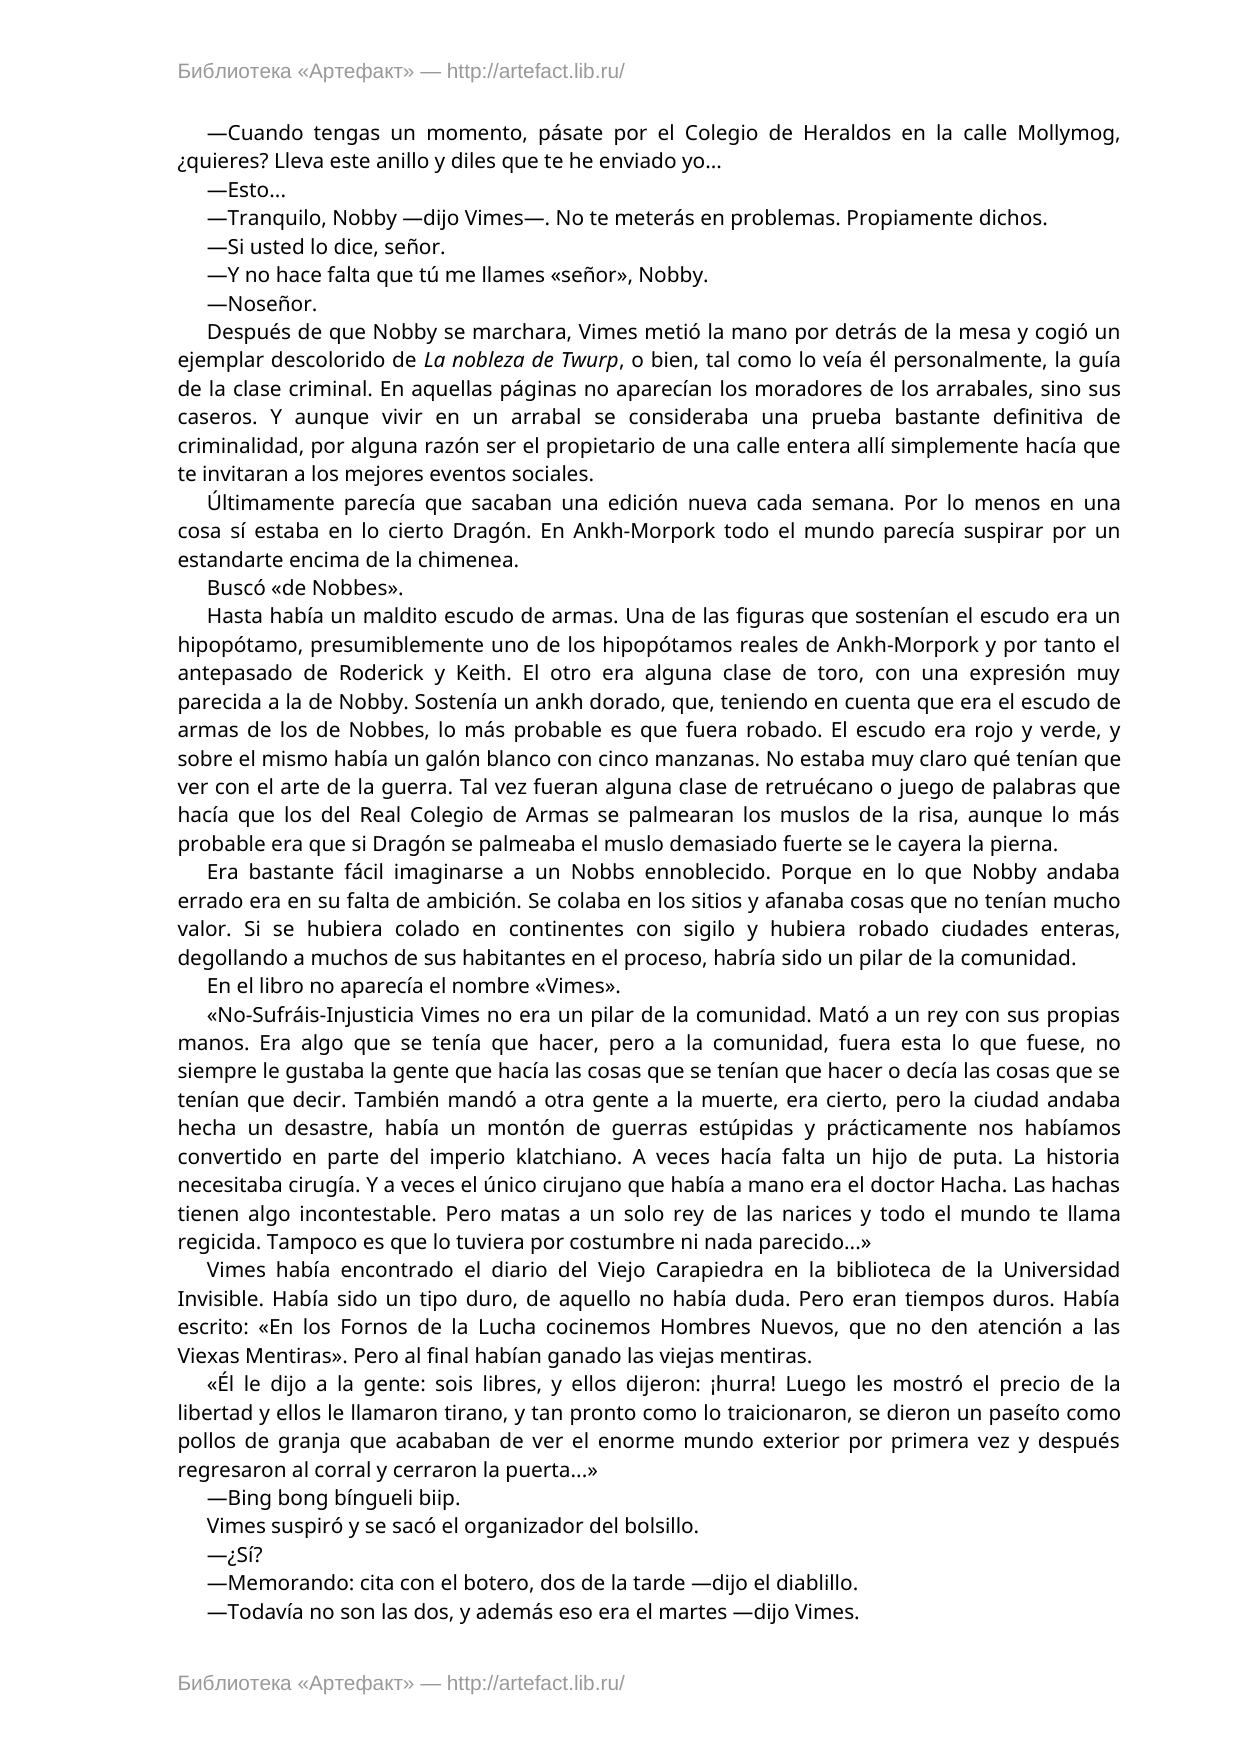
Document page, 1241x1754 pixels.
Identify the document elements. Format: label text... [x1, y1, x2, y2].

text —Bing bong bíngueli biip. [177, 1483, 1122, 1512]
text «No-Sufráis-Injusticia Vimes no era un pilar de la comunidad. Mató a un rey con sus propias manos. Era algo que se tenía que hacer, pero a la comunidad, fuera esta lo que fuese, no siempre le gustaba la gente que hacía las cosas que se tenían que hacer o decía las cosas que se tenían que decir. También mandó a otra gente a la muerte, era cierto, pero la ciudad andaba hecha un desastre, había un montón de guerras estúpidas y prácticamente nos habíamos convertido en parte del imperio klatchiano. A veces hacía falta un hijo de puta. La historia necesitaba cirugía. Y a veces el único cirujano que había a mano era el doctor Hacha. Las hachas tienen algo incontestable. Pero matas a un solo rey de las narices y todo el mundo te llama regicida. Tampoco es que lo tuviera por costumbre ni nada parecido...» [177, 1000, 1122, 1256]
text Vimes había encontrado el diario del Viejo Carapiedra en la biblioteca de la Universidad Invisible. Había sido un tipo duro, de aquello no había duda. Pero eran tiempos duros. Había escrito: «En los Fornos de la Lucha cocinemos Hombres Nuevos, que no den atención a las Viexas Mentiras». Pero al final habían ganado las viejas mentiras. [177, 1256, 1122, 1369]
text Últimamente parecía que sacaban una edición nueva cada semana. Por lo menos en una cosa sí estaba en lo cierto Dragón. En Ankh-Morpork todo el mundo parecía suspirar por un estandarte encima de la chimenea. [177, 488, 1122, 573]
text Era bastante fácil imaginarse a un Nobbs ennoblecido. Porque en lo que Nobby andaba errado era en su falta de ambición. Se colaba en los sitios y afanaba cosas que no tenían mucho valor. Si se hubiera colado en continentes con sigilo y hubiera robado ciudades enteras, degollando a muchos de sus habitantes en el proceso, habría sido un pilar de la comunidad. [177, 857, 1122, 971]
text Buscó «de Nobbes». [177, 573, 1122, 602]
text En el libro no aparecía el nombre «Vimes». [177, 971, 1122, 1000]
text Vimes suspiró y se sacó el organizador del bolsillo. [177, 1512, 1122, 1540]
text —Si usted lo dice, señor. [177, 232, 1122, 260]
text —Esto... [177, 175, 1122, 203]
text —¿Sí? [177, 1540, 1122, 1568]
text Hasta había un maldito escudo de armas. Una de las figuras que sostenían el escudo era un hipopótamo, presumiblemente uno de los hipopótamos reales de Ankh-Morpork y por tanto el antepasado de Roderick y Keith. El otro era alguna clase de toro, con una expresión muy parecida a la de Nobby. Sostenía un ankh dorado, que, teniendo en cuenta que era el escudo de armas de los de Nobbes, lo más probable es que fuera robado. El escudo era rojo y verde, y sobre el mismo había un galón blanco con cinco manzanas. No estaba muy claro qué tenían que ver con el arte de la guerra. Tal vez fueran alguna clase de retruécano o juego de palabras que hacía que los del Real Colegio de Armas se palmearan los muslos de la risa, aunque lo más probable era que si Dragón se palmeaba el muslo demasiado fuerte se le cayera la pierna. [177, 602, 1122, 857]
text «Él le dijo a la gente: sois libres, y ellos dijeron: ¡hurra! Luego les mostró el precio de la libertad y ellos le llamaron tirano, y tan pronto como lo traicionaron, se dieron un paseíto como pollos de granja que acababan de ver el enorme mundo exterior por primera vez y después regresaron al corral y cerraron la puerta...» [177, 1369, 1122, 1483]
text —Memorando: cita con el botero, dos de la tarde —dijo el diablillo. [177, 1568, 1122, 1597]
text —Cuando tengas un momento, pásate por el Colegio de Heraldos en la calle Mollymog, ¿quieres? Lleva este anillo y diles que te he enviado yo... [177, 118, 1122, 175]
text —Tranquilo, Nobby —dijo Vimes—. No te meterás en problemas. Propiamente dichos. [177, 203, 1122, 232]
text —Noseñor. [177, 289, 1122, 317]
text —Y no hace falta que tú me llames «señor», Nobby. [177, 260, 1122, 289]
text Después de que Nobby se marchara, Vimes metió la mano por detrás de la mesa y cogió un ejemplar descolorido de La nobleza de Twurp, o bien, tal como lo veía él personalmente, la guía de la clase criminal. En aquellas páginas no aparecían los moradores de los arrabales, sino sus caseros. Y aunque vivir en un arrabal se consideraba una prueba bastante definitiva de criminalidad, por alguna razón ser el propietario de una calle entera allí simplemente hacía que te invitaran a los mejores eventos sociales. [177, 317, 1122, 488]
text —Todavía no son las dos, y además eso era el martes —dijo Vimes. [177, 1597, 1122, 1625]
